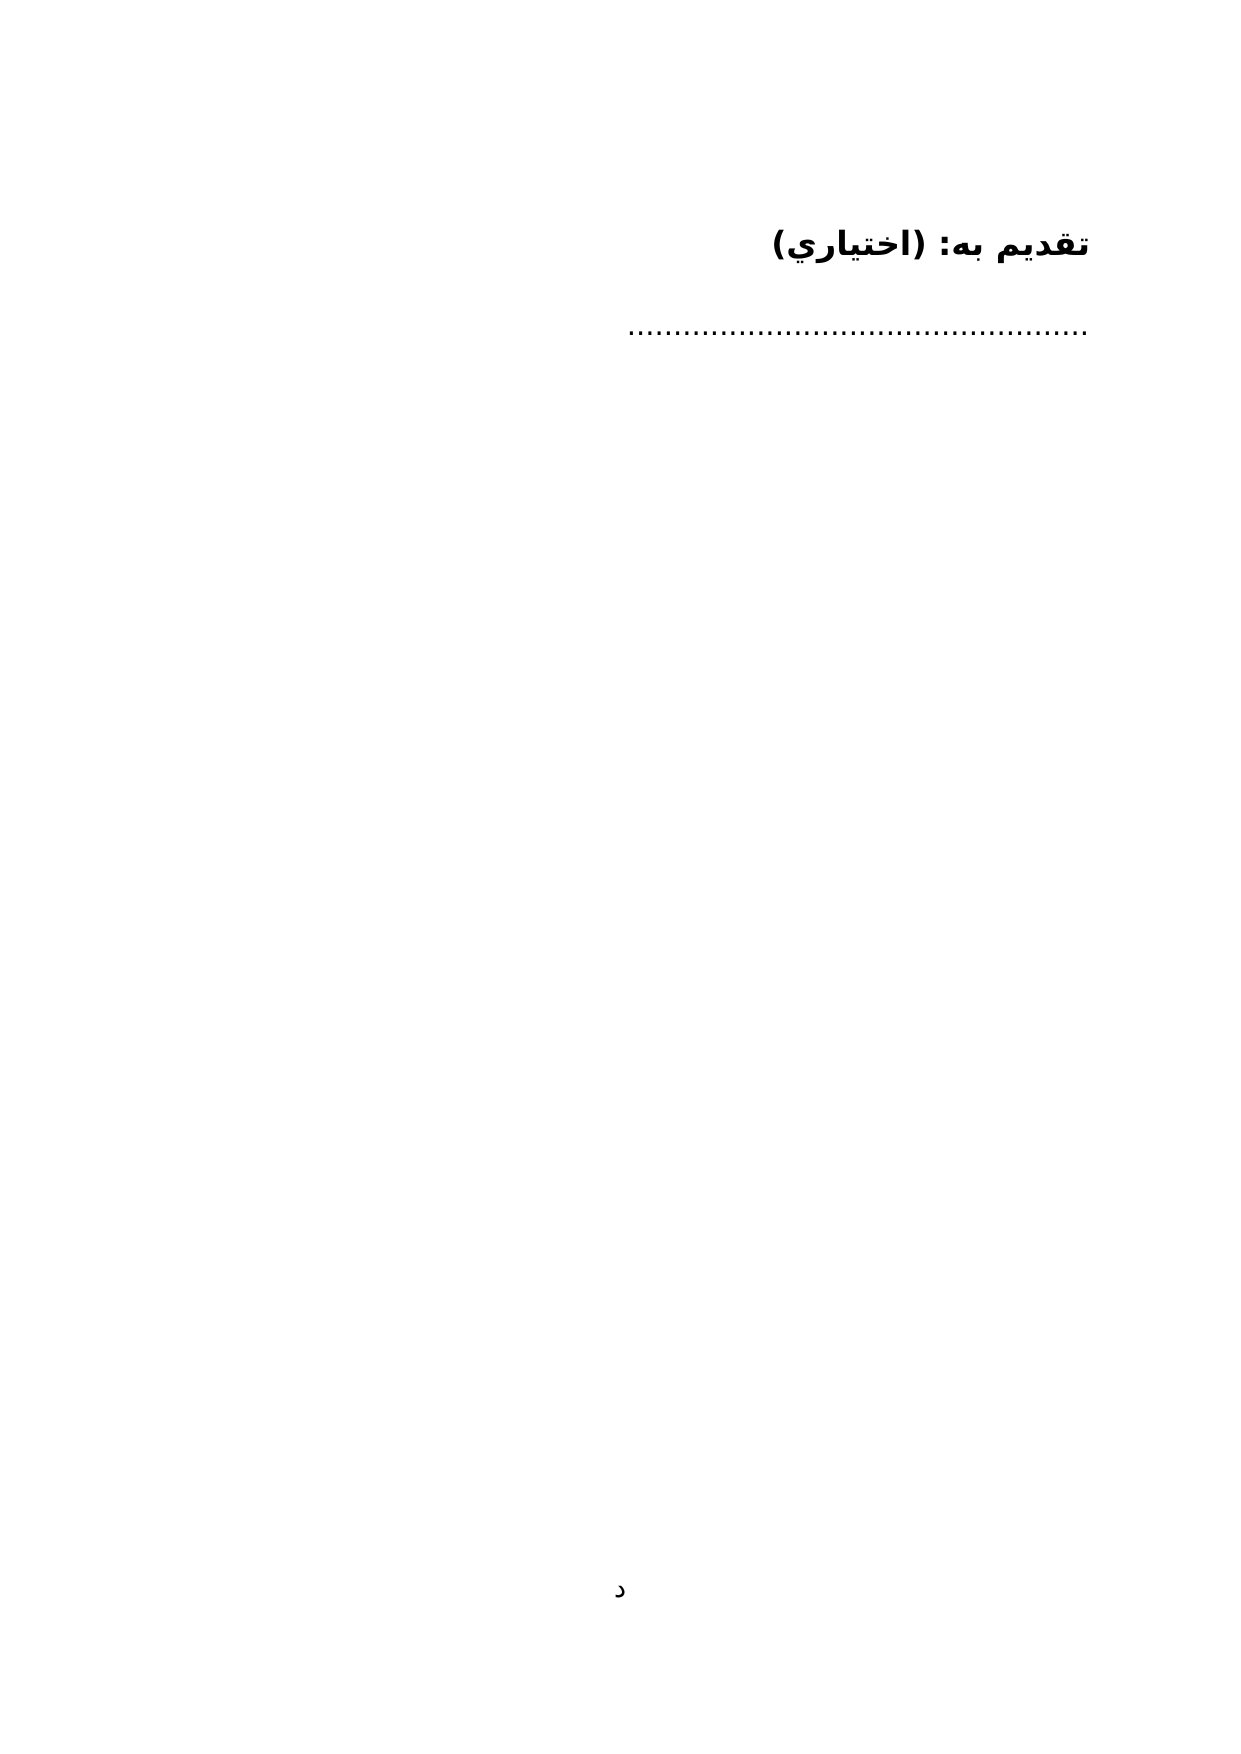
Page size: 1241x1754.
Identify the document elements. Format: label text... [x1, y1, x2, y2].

title تقديم به: (اختياري) [150, 224, 1090, 263]
text .................................................. [150, 309, 1090, 343]
